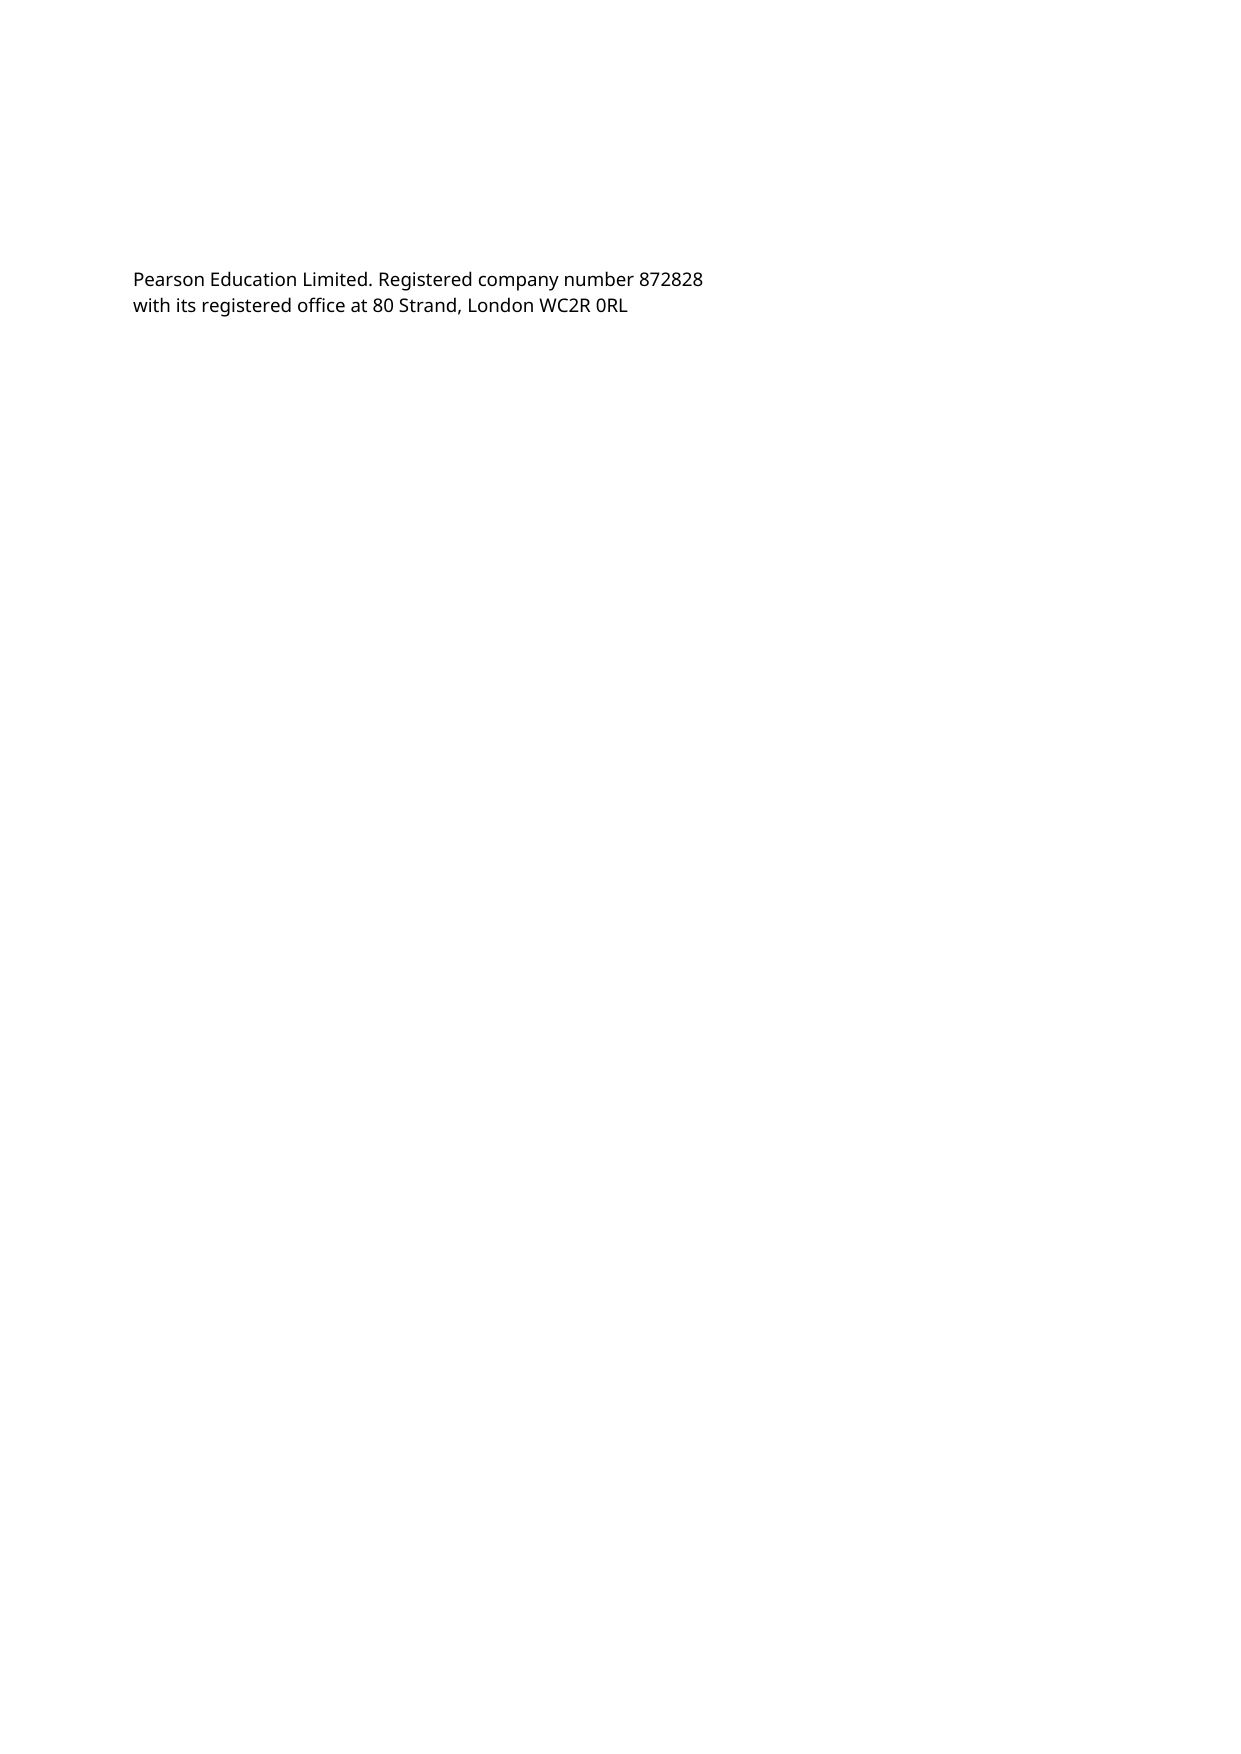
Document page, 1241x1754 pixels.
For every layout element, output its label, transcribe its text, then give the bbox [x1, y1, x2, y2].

text Pearson Education Limited. Registered company number 872828 with its registered office at 80 Strand, London WC2R 0RL [133, 267, 1181, 318]
